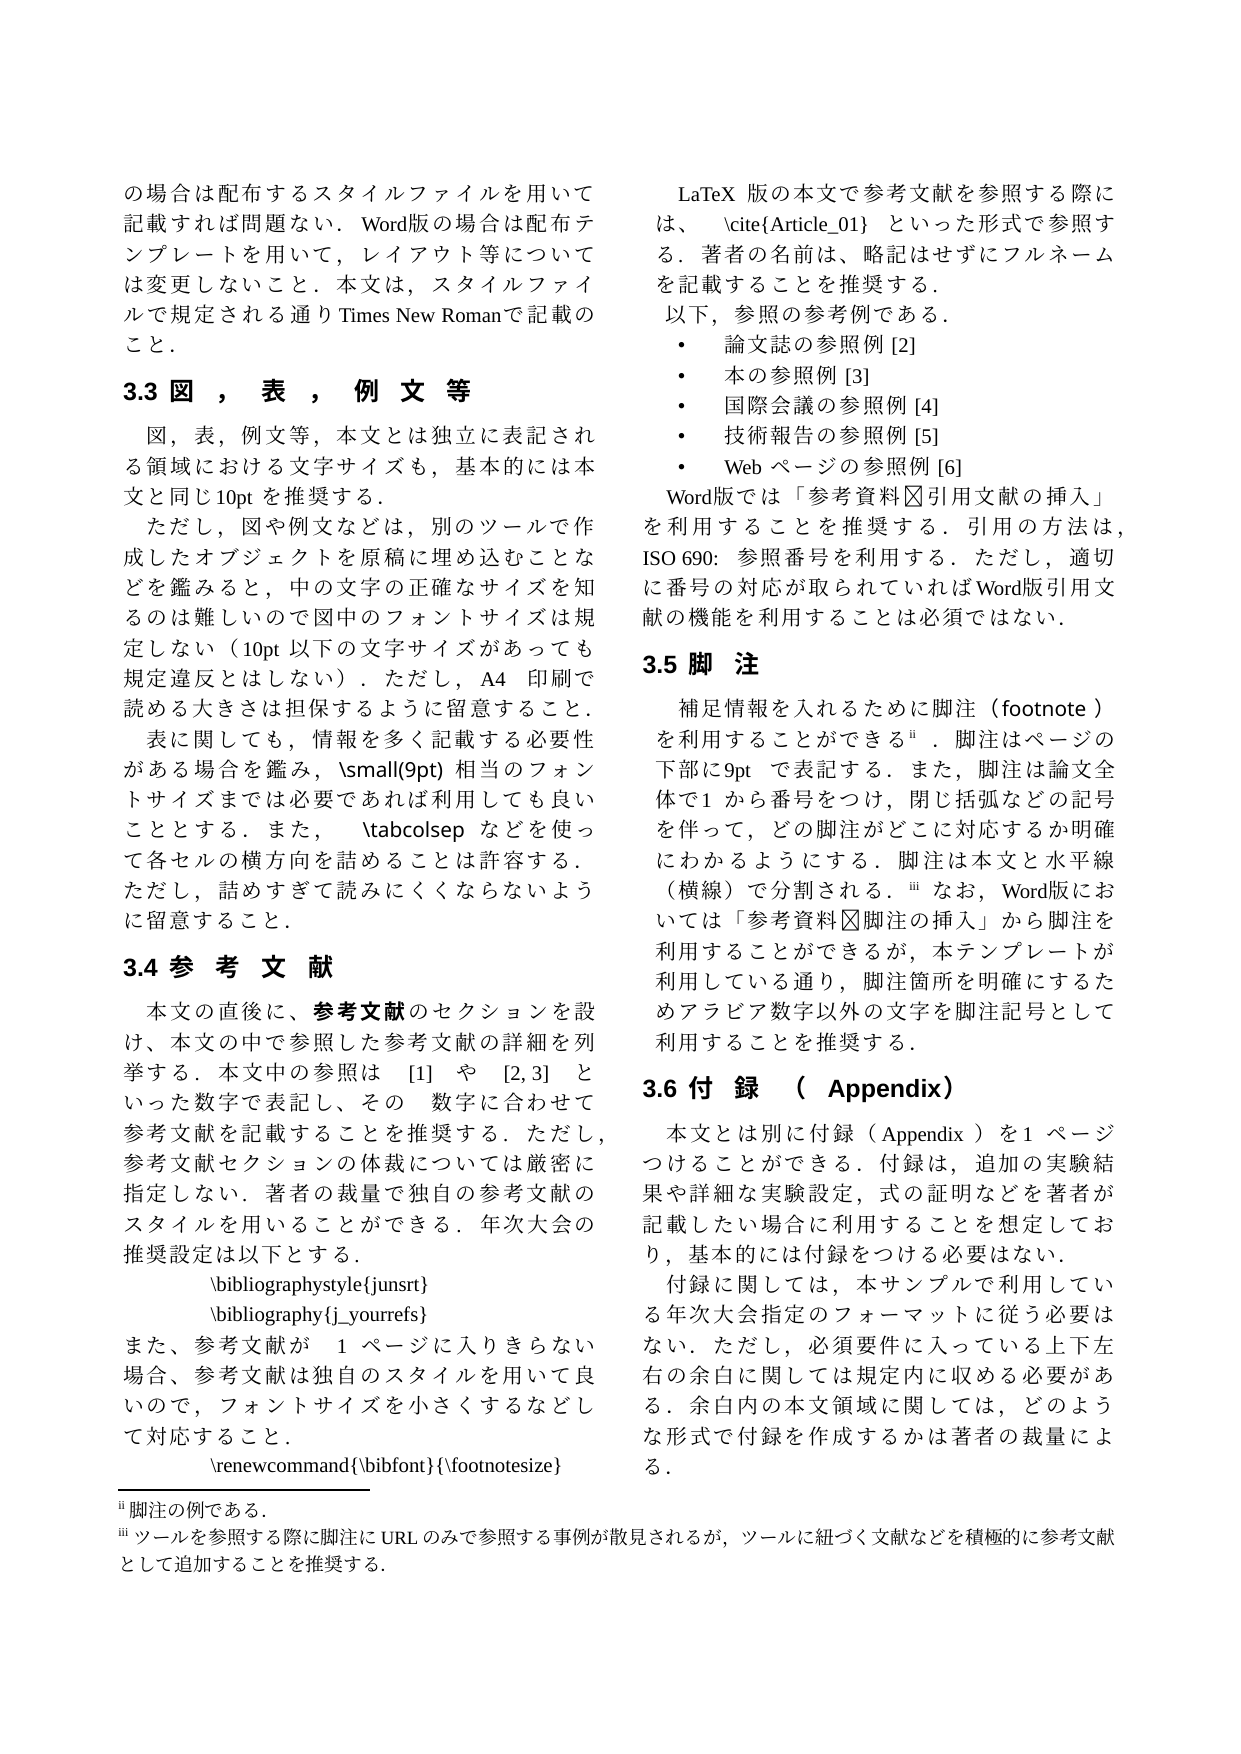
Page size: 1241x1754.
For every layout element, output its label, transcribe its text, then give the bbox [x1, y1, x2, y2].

text 3.4 参考文献 [123, 935, 598, 996]
text 本文の直後に、参考文献のセクションを設け、本文の中で参照した参考文献の詳細を列挙する.本文中の参照は [1] や [2, 3] といった数字で表記し、その 数字に合わせて参考文献を記載することを推奨する.ただし，参考文献セクションの体裁については厳密に指定しない.著者の裁量で独自の参考文献のスタイルを用いることができる.年次大会の推奨設定は以下とする. [123, 996, 598, 1268]
list Webページの参照例 [663, 450, 1117, 480]
text また、参考文献が 1 ページに入りきらない場合、参考文献は独自のスタイルを用いて良いので，フォントサイズを小さくするなどして対応すること. [123, 1329, 598, 1450]
text ただし，図や例文などは，別のツールで作成したオブジェクトを原稿に埋め込むことなどを鑑みると，中の文字の正確なサイズを知るのは難しいので図中のフォントサイズは規定しない（10pt以下の文字サイズがあっても規定違反とはしない）．ただし，A4印刷で読める大きさは担保するように留意すること． [123, 511, 598, 723]
list 国際会議の参照例 [663, 389, 1117, 420]
text 本文とは別に付録（Appendix）を1ページつけることができる．付録は，追加の実験結果や詳細な実験設定，式の証明などを著者が記載したい場合に利用することを想定しており，基本的には付録をつける必要はない． [642, 1117, 1117, 1268]
text 補足情報を入れるために脚注（footnote）を利用することができる．脚注はページの下部に9ptで表記する．また，脚注は論文全体で1から番号をつけ，閉じ括弧などの記号を伴って，どの脚注がどこに対応するか明確にわかるようにする．脚注は本文と水平線（横線）で分割される．なお，Word版においては「参考資料脚注の挿入」から脚注を利用することができるが，本テンプレートが利用している通り，脚注箇所を明確にするためアラビア数字以外の文字を脚注記号として利用することを推奨する． [642, 692, 1117, 1056]
text \renewcommand{\bibfont}{\footnotesize} [123, 1450, 598, 1481]
text 3.6 付録（Appendix） [642, 1056, 1117, 1117]
text 3.5 脚注 [642, 632, 1117, 692]
text 以下，参照の参考例である． [642, 298, 1117, 329]
text \bibliographystyle{junsrt} [123, 1268, 598, 1299]
text 図，表，例文等，本文とは独立に表記される領域における文字サイズも，基本的には本文と同じ10ptを推奨する． [123, 420, 598, 511]
list 本の参照例 [663, 359, 1117, 389]
list 技術報告の参照例 [663, 420, 1117, 450]
text 付録に関しては，本サンプルで利用している年次大会指定のフォーマットに従う必要はない．ただし，必須要件に入っている上下左右の余白に関しては規定内に収める必要がある．余白内の本文領域に関しては，どのような形式で付録を作成するかは著者の裁量による． [642, 1268, 1117, 1481]
text \bibliography{j_yourrefs} [123, 1299, 598, 1329]
text LaTeX 版の本文で参考文献を参照する際には、 \cite{Article_01} といった形式で参照する.著者の名前は、略記はせずにフルネームを記載することを推奨する. [642, 177, 1117, 298]
list 論文誌の参照例 [663, 329, 1117, 359]
text 3.3 図，表，例文等 [123, 359, 598, 420]
text 表に関しても，情報を多く記載する必要性がある場合を鑑み，\small(9pt)相当のフォントサイズまでは必要であれば利用しても良いこととする．また， \tabcolsepなどを使って各セルの横方向を詰めることは許容する．ただし，詰めすぎて読みにくくならないように留意すること． [123, 723, 598, 935]
text なお英語での原稿作成について，LaTeX版の場合は配布するスタイルファイルを用いて記載すれば問題ない．Word版の場合は配布テンプレートを用いて，レイアウト等については変更しないこと．本文は，スタイルファイルで規定される通りTimes New Romanで記載のこと． [123, 177, 598, 359]
text Word版では「参考資料引用文献の挿入」を利用することを推奨する．引用の方法は，ISO 690: 参照番号を利用する．ただし，適切に番号の対応が取られていればWord版引用文献の機能を利用することは必須ではない． [642, 480, 1117, 632]
